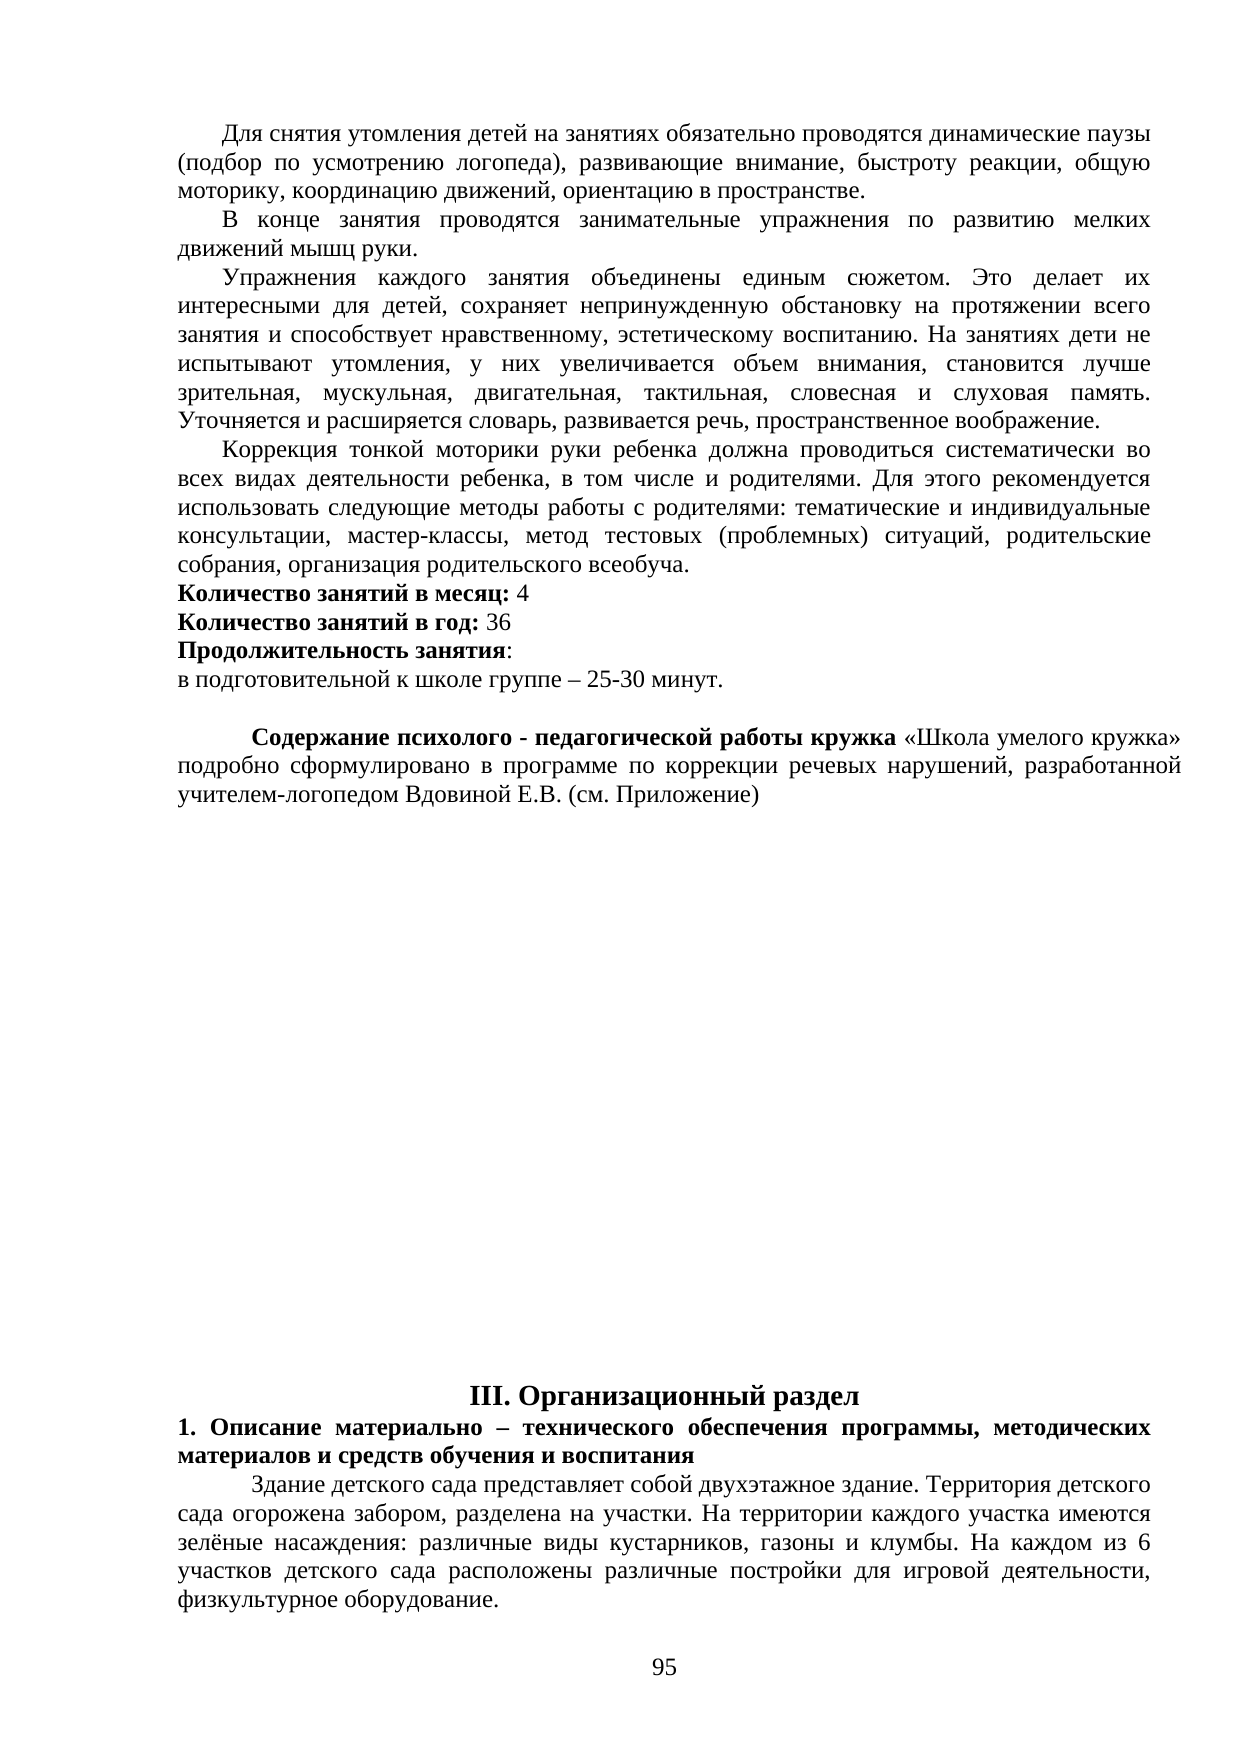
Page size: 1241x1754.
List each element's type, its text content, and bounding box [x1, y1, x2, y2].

text Коррекция тонкой моторики руки ребенка должна проводиться систематически во всех видах деятельности ребенка, в том числе и родителями. Для этого рекомендуется использовать следующие методы работы с родителями: тематические и индивидуальные консультации, мастер-классы, метод тестовых (проблемных) ситуаций, родительские собрания, организация родительского всеобуча. [177, 434, 1152, 578]
text 1. Описание материально – технического обеспечения программы, методических материалов и средств обучения и воспитания [177, 1412, 1152, 1469]
text Количество занятий в год: 36 [177, 607, 1152, 636]
text В конце занятия проводятся занимательные упражнения по развитию мелких движений мышц руки. [177, 204, 1152, 262]
text в подготовительной к школе группе – 25-30 минут. [177, 664, 1152, 693]
text III. Организационный раздел [177, 1378, 1152, 1412]
text Здание детского сада представляет собой двухэтажное здание. Территория детского сада огорожена забором, разделена на участки. На территории каждого участка имеются зелёные насаждения: различные виды кустарников, газоны и клумбы. На каждом из 6 участков детского сада расположены различные постройки для игровой деятельности, физкультурное оборудование. [177, 1469, 1152, 1613]
text Продолжительность занятия: [177, 636, 1152, 664]
text Упражнения каждого занятия объединены единым сюжетом. Это делает их интересными для детей, сохраняет непринужденную обстановку на протяжении всего занятия и способствует нравственному, эстетическому воспитанию. На занятиях дети не испытывают утомления, у них увеличивается объем внимания, становится лучше зрительная, мускульная, двигательная, тактильная, словесная и слуховая память. Уточняется и расширяется словарь, развивается речь, пространственное воображение. [177, 262, 1152, 434]
text Содержание психолого - педагогической работы кружка «Школа умелого кружка» подробно сформулировано в программе по коррекции речевых нарушений, разработанной учителем-логопедом Вдовиной Е.В. (см. Приложение) [177, 722, 1181, 808]
text Количество занятий в месяц: 4 [177, 578, 1152, 607]
text Для снятия утомления детей на занятиях обязательно проводятся динамические паузы (подбор по усмотрению логопеда), развивающие внимание, быстроту реакции, общую моторику, координацию движений, ориентацию в пространстве. [177, 118, 1152, 204]
